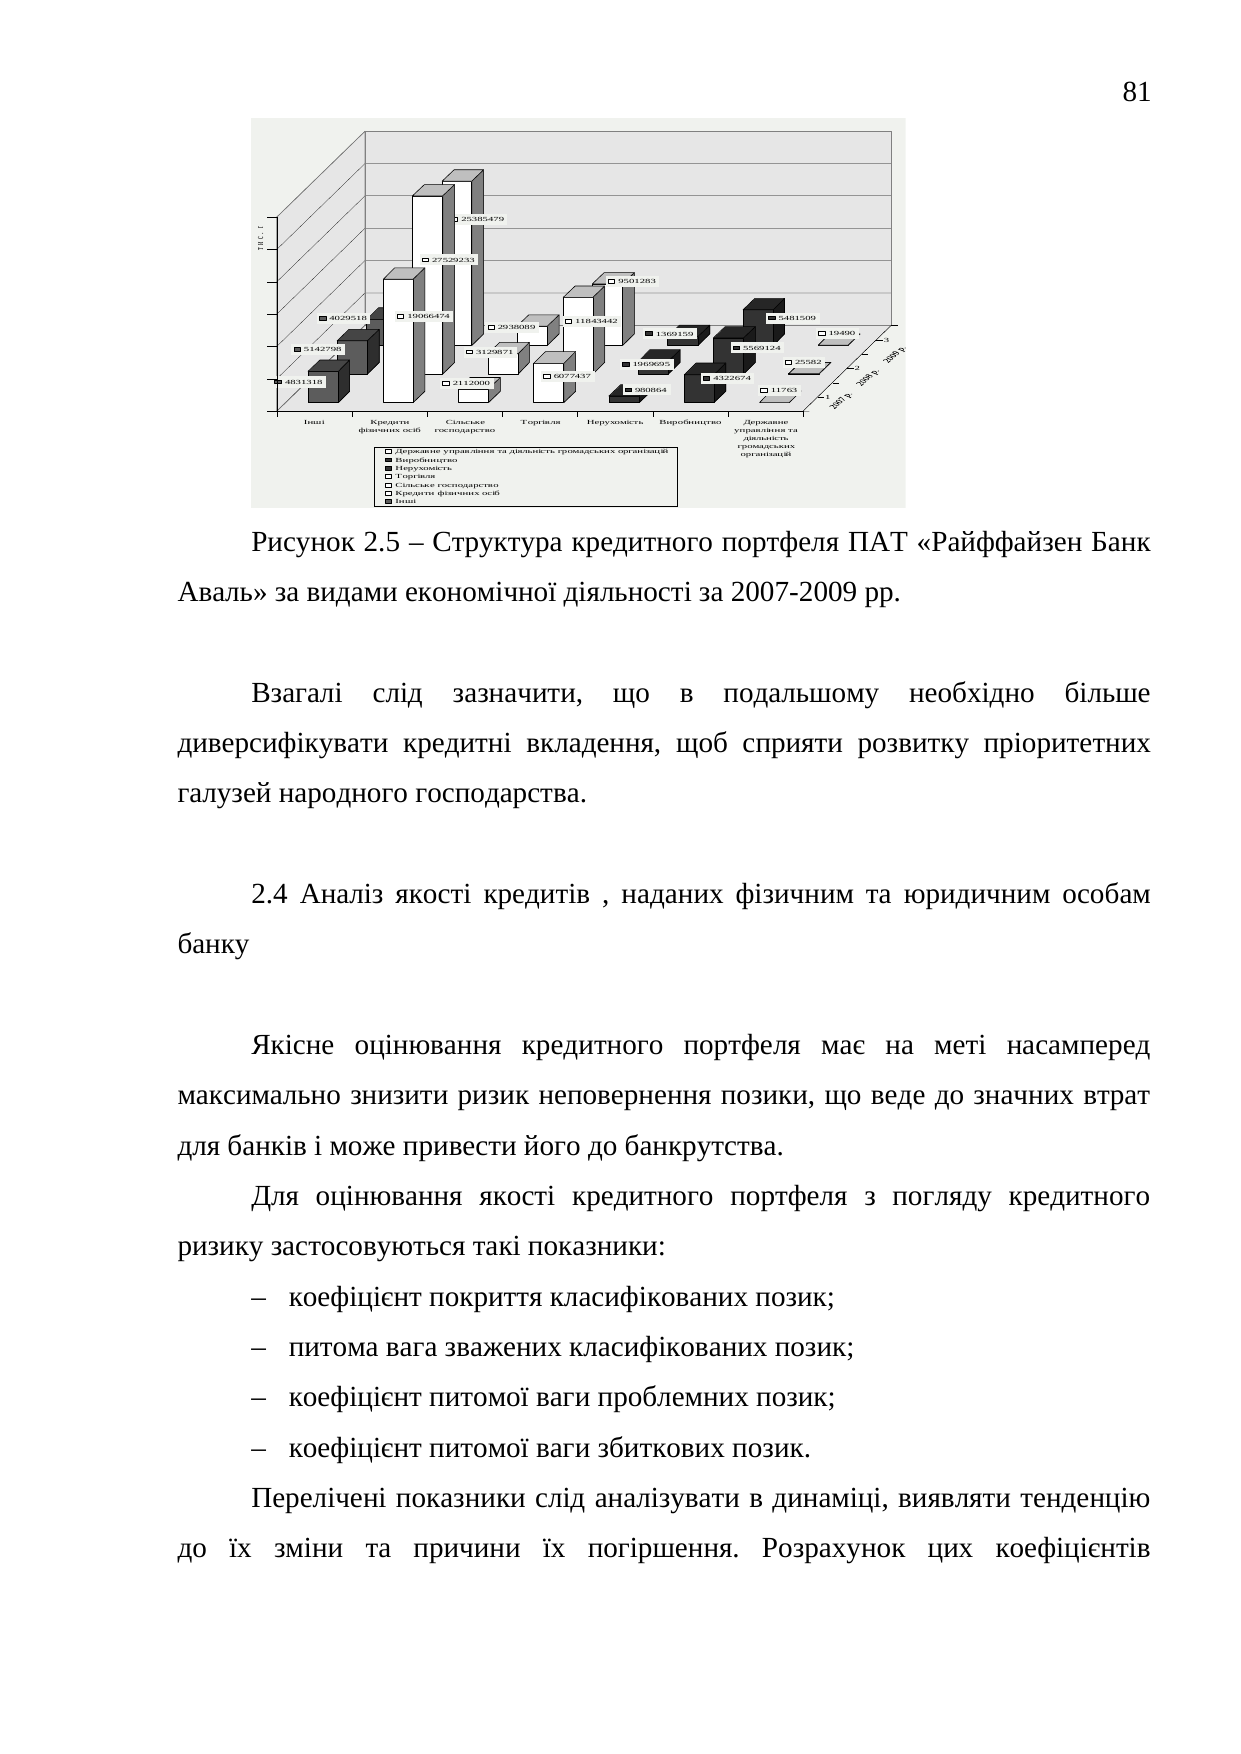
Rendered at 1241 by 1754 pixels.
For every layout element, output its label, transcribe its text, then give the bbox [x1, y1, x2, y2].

text Взагалі слід зазначити, що в подальшому необхідно більше диверсифікувати кредитні вкладення, щоб сприяти розвитку пріоритетних галузей народного господарства. [177, 675, 1152, 809]
text Для оцінювання якості кредитного портфеля з погляду кредитного ризику застосовуються такі показники: [177, 1178, 1152, 1262]
list коефіцієнт покриття класифікованих позик; [177, 1279, 1152, 1312]
text 2.4 Аналіз якості кредитів , наданих фізичним та юридичним особам банку [177, 876, 1152, 960]
list коефіцієнт питомої ваги збиткових позик. [177, 1430, 1152, 1463]
list коефіцієнт питомої ваги проблемних позик; [177, 1379, 1152, 1413]
text Якісне оцінювання кредитного портфеля має на меті насамперед максимально знизити ризик неповернення позики, що веде до значних втрат для банків і може привести його до банкрутства. [177, 1027, 1152, 1161]
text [177, 1480, 1152, 1564]
text Рисунок 2.5 – Структура кредитного портфеля ПАТ «Райффайзен Банк Аваль» за видами економічної діяльності за 2007-2009 рр. [177, 524, 1152, 608]
list питома вага зважених класифікованих позик; [177, 1329, 1152, 1363]
